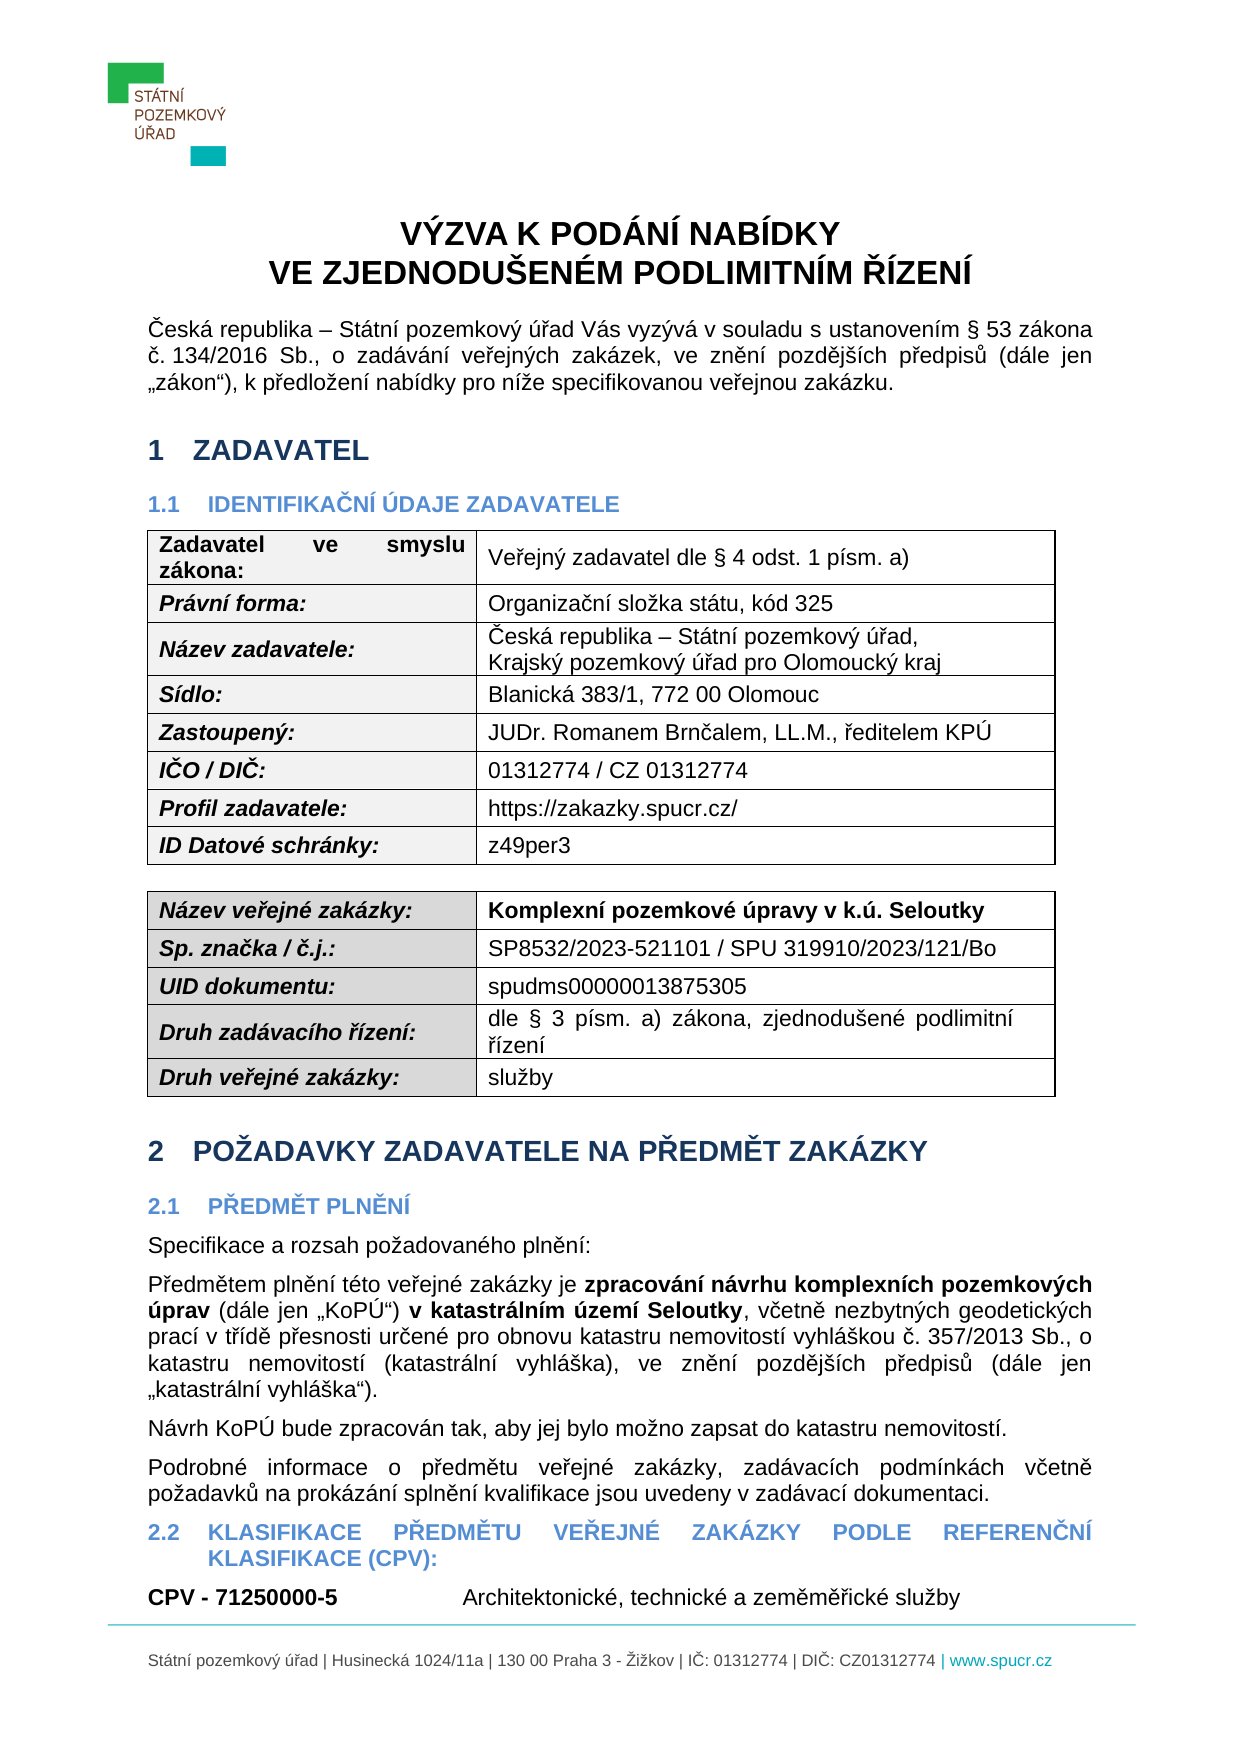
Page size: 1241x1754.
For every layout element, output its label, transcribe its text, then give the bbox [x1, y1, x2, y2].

table_cell Právní forma: [148, 585, 476, 622]
text Podrobné informace o předmětu veřejné zakázky, zadávacích podmínkách včetně požadavků na prokázání splnění kvalifikace jsou uvedeny v zadávací dokumentaci. [148, 1454, 1093, 1506]
table_cell Druh veřejné zakázky: [148, 1059, 476, 1096]
table_cell Sídlo: [148, 676, 476, 713]
subtitle Předmět plnění [148, 1193, 1093, 1219]
text Česká republika – Státní pozemkový úřad Vás vyzývá v souladu s ustanovením § 53 zákona č. 134/2016 Sb., o zadávání veřejných zakázek, ve znění pozdějších předpisů (dále jen „zákon“), k předložení nabídky pro níže specifikovanou veřejnou zakázku. [148, 316, 1093, 395]
text Předmětem plnění této veřejné zakázky je zpracování návrhu komplexních pozemkových úprav (dále jen „KoPÚ“) v katastrálním území Seloutky, včetně nezbytných geodetických prací v třídě přesnosti určené pro obnovu katastru nemovitostí vyhláškou č. 357/2013 Sb., o katastru nemovitostí (katastrální vyhláška), ve znění pozdějších předpisů (dále jen „katastrální vyhláška“). [148, 1271, 1093, 1402]
table_cell https://zakazky.spucr.cz/ [477, 790, 1054, 826]
table_cell IČO / DIČ: [148, 752, 476, 788]
subtitle ZADAVATEL [148, 433, 1093, 466]
text Specifikace a rozsah požadovaného plnění: [148, 1232, 1093, 1258]
picture [1, 0, 1241, 1710]
table_cell Sp. značka / č.j.: [148, 930, 476, 967]
table_cell Organizační složka státu, kód 325 [477, 585, 1054, 622]
table_cell UID dokumentu: [148, 968, 476, 1004]
table_cell spudms00000013875305 [477, 968, 1054, 1004]
title VÝZVA K PODÁNÍ NABÍDKY [148, 214, 1093, 253]
table_cell z49per3 [477, 827, 1054, 864]
title ve zjednodušeném podlimitním řízení [148, 253, 1093, 291]
table_header Komplexní pozemkové úpravy v k.ú. Seloutky [477, 892, 1054, 929]
table_cell služby [477, 1059, 1054, 1096]
table_cell 01312774 / CZ 01312774 [477, 752, 1054, 788]
table_cell ID Datové schránky: [148, 827, 476, 864]
text Návrh KoPÚ bude zpracován tak, aby jej bylo možno zapsat do katastru nemovitostí. [148, 1415, 1093, 1441]
table_cell Druh zadávacího řízení: [148, 1005, 476, 1058]
subtitle POŽADAVKY ZADAVATELE NA PŘEDMĚT ZAKÁZKY [148, 1134, 1093, 1168]
table_cell SP8532/2023-521101 / SPU 319910/2023/121/Bo [477, 930, 1054, 967]
table_cell Zastoupený: [148, 714, 476, 751]
subtitle Klasifikace předmětu veřejné zakázky podle referenční klasifikace (CPV): [148, 1519, 1093, 1572]
table_cell Profil zadavatele: [148, 790, 476, 826]
table_cell JUDr. Romanem Brnčalem, LL.M., ředitelem KPÚ [477, 714, 1054, 751]
table_header Zadavatel ve smyslu zákona: [148, 531, 476, 584]
text CPV - 71250000-5 Architektonické, technické a zeměměřické služby [148, 1584, 1093, 1611]
table_header Název veřejné zakázky: [148, 892, 476, 929]
subtitle Identifikační údaje zadavatele [148, 491, 1093, 518]
table_cell Česká republika – Státní pozemkový úřad, Krajský pozemkový úřad pro Olomoucký kraj [477, 623, 1054, 675]
table_cell Blanická 383/1, 772 00 Olomouc [477, 676, 1054, 713]
table_header Veřejný zadavatel dle § 4 odst. 1 písm. a) [477, 531, 1054, 584]
table_cell Název zadavatele: [148, 623, 476, 675]
table_cell dle § 3 písm. a) zákona, zjednodušené podlimitní řízení [477, 1005, 1054, 1058]
